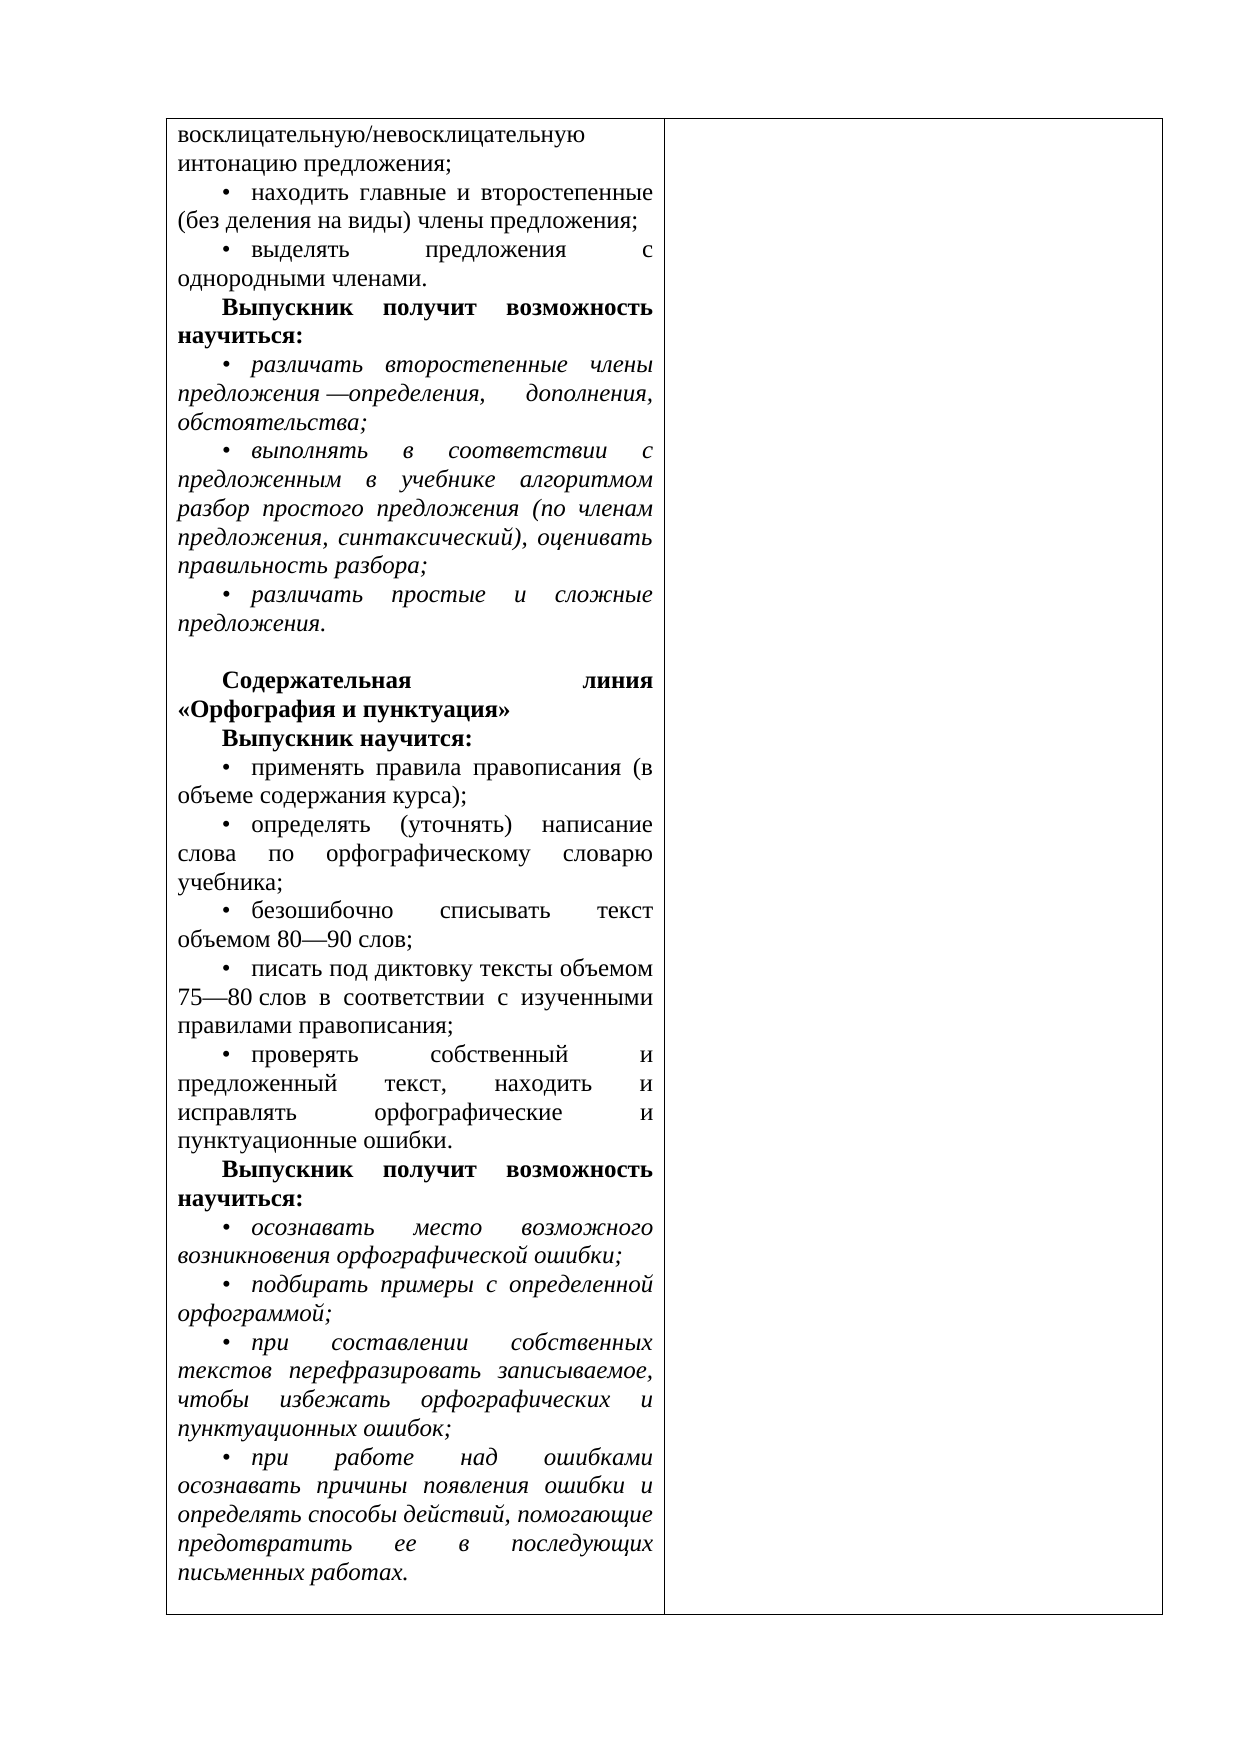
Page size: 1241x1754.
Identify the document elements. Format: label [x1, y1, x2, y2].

table_cell [167, 119, 664, 1614]
table_cell [665, 119, 1162, 1614]
